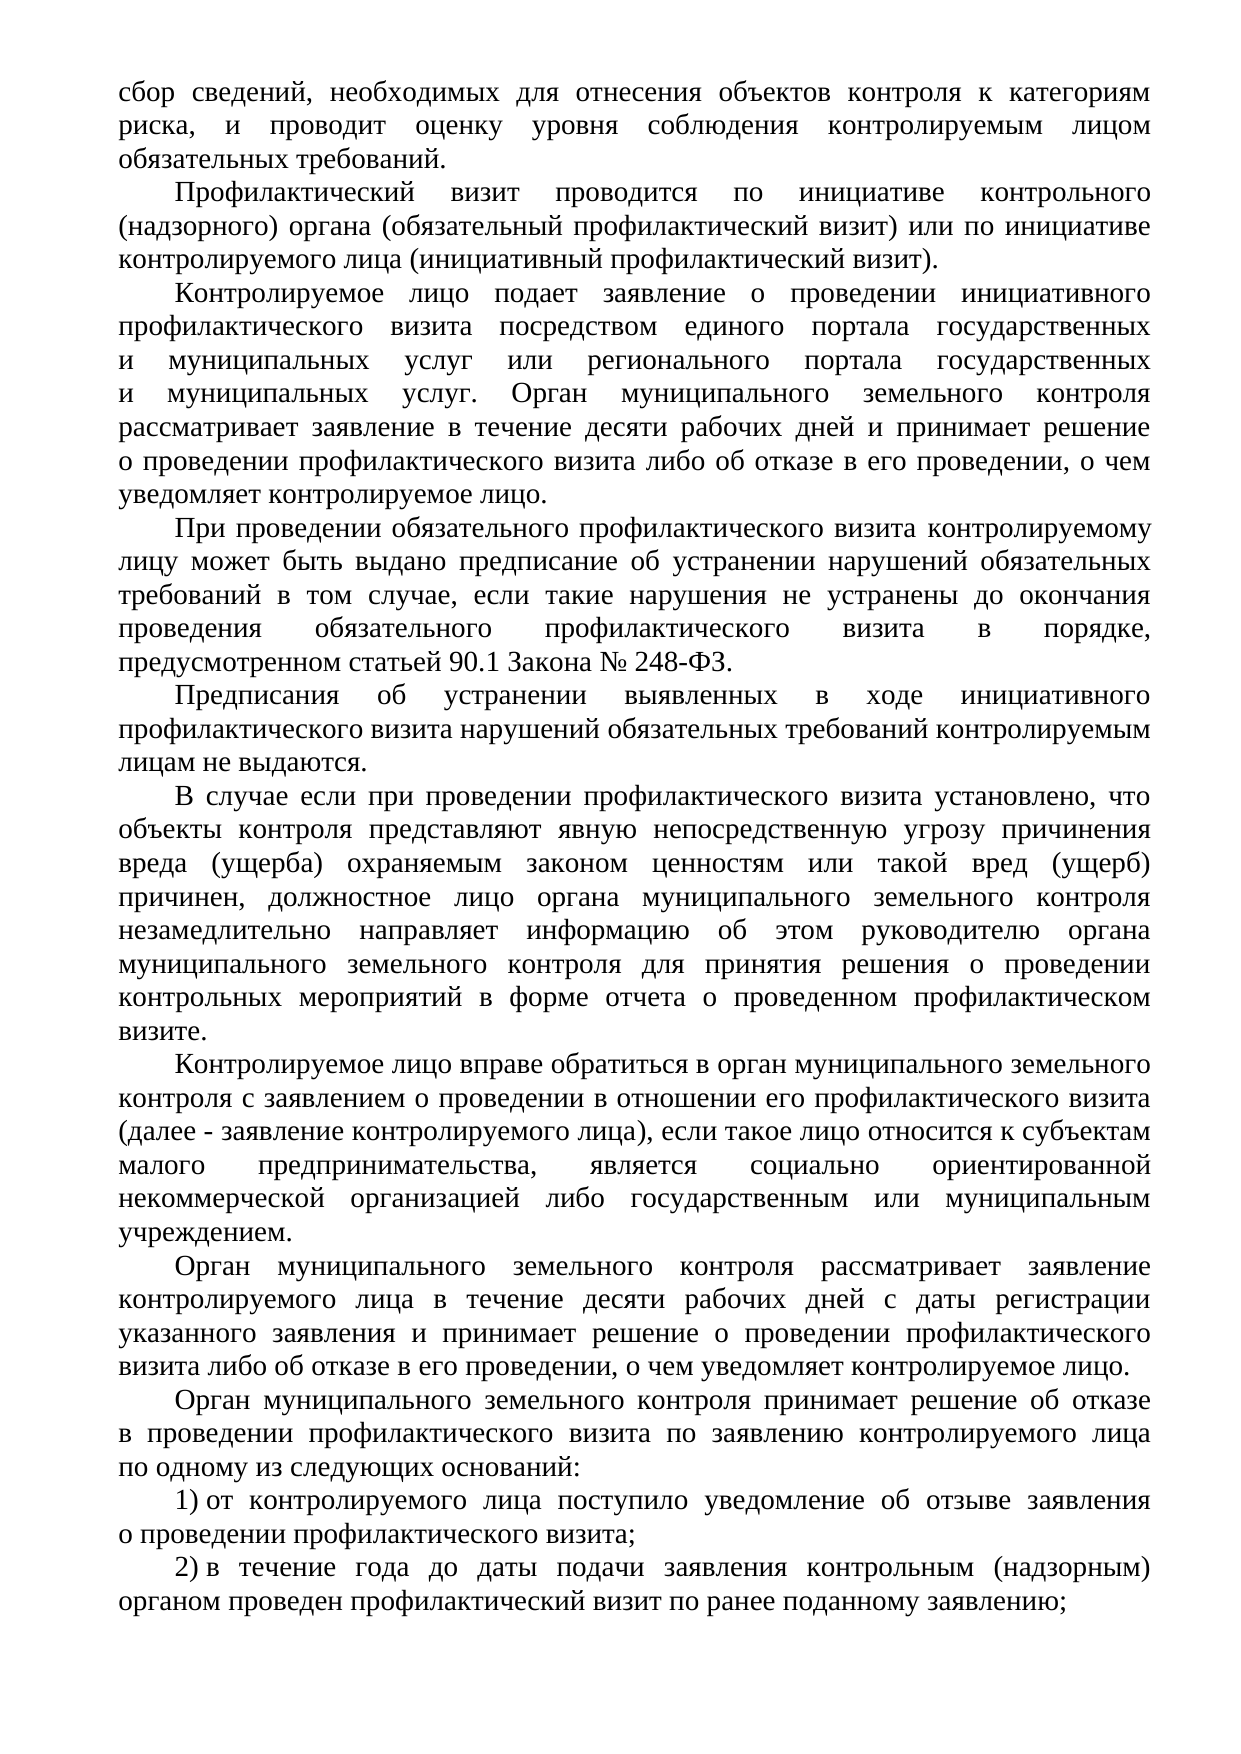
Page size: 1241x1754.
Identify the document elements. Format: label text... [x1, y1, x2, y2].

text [118, 74, 1152, 174]
text Орган муниципального земельного контроля принимает решение об отказе в проведении профилактического визита по заявлению контролируемого лица по одному из следующих оснований: [118, 1382, 1152, 1482]
text Контролируемое лицо вправе обратиться в орган муниципального земельного контроля с заявлением о проведении в отношении его профилактического визита (далее - заявление контролируемого лица), если такое лицо относится к субъектам малого предпринимательства, является социально ориентированной некоммерческой организацией либо государственным или муниципальным учреждением. [118, 1046, 1152, 1248]
text Предписания об устранении выявленных в ходе инициативного профилактического визита нарушений обязательных требований контролируемым лицам не выдаются. [118, 677, 1152, 778]
text Орган муниципального земельного контроля рассматривает заявление контролируемого лица в течение десяти рабочих дней с даты регистрации указанного заявления и принимает решение о проведении профилактического визита либо об отказе в его проведении, о чем уведомляет контролируемое лицо. [118, 1248, 1152, 1382]
text 1) от контролируемого лица поступило уведомление об отзыве заявления о проведении профилактического визита; [118, 1482, 1152, 1549]
text При проведении обязательного профилактического визита контролируемому лицу может быть выдано предписание об устранении нарушений обязательных требований в том случае, если такие нарушения не устранены до окончания проведения обязательного профилактического визита в порядке, предусмотренном статьей 90.1 Закона № 248-ФЗ. [118, 510, 1152, 677]
text В случае если при проведении профилактического визита установлено, что объекты контроля представляют явную непосредственную угрозу причинения вреда (ущерба) охраняемым законом ценностям или такой вред (ущерб) причинен, должностное лицо органа муниципального земельного контроля незамедлительно направляет информацию об этом руководителю органа муниципального земельного контроля для принятия решения о проведении контрольных мероприятий в форме отчета о проведенном профилактическом визите. [118, 778, 1152, 1046]
text 2) в течение года до даты подачи заявления контрольным (надзорным) органом проведен профилактический визит по ранее поданному заявлению; [118, 1549, 1152, 1617]
text Контролируемое лицо подает заявление о проведении инициативного профилактического визита посредством единого портала государственных и муниципальных услуг или регионального портала государственных и муниципальных услуг. Орган муниципального земельного контроля рассматривает заявление в течение десяти рабочих дней и принимает решение о проведении профилактического визита либо об отказе в его проведении, о чем уведомляет контролируемое лицо. [118, 275, 1152, 510]
text Профилактический визит проводится по инициативе контрольного (надзорного) органа (обязательный профилактический визит) или по инициативе контролируемого лица (инициативный профилактический визит). [118, 174, 1152, 275]
